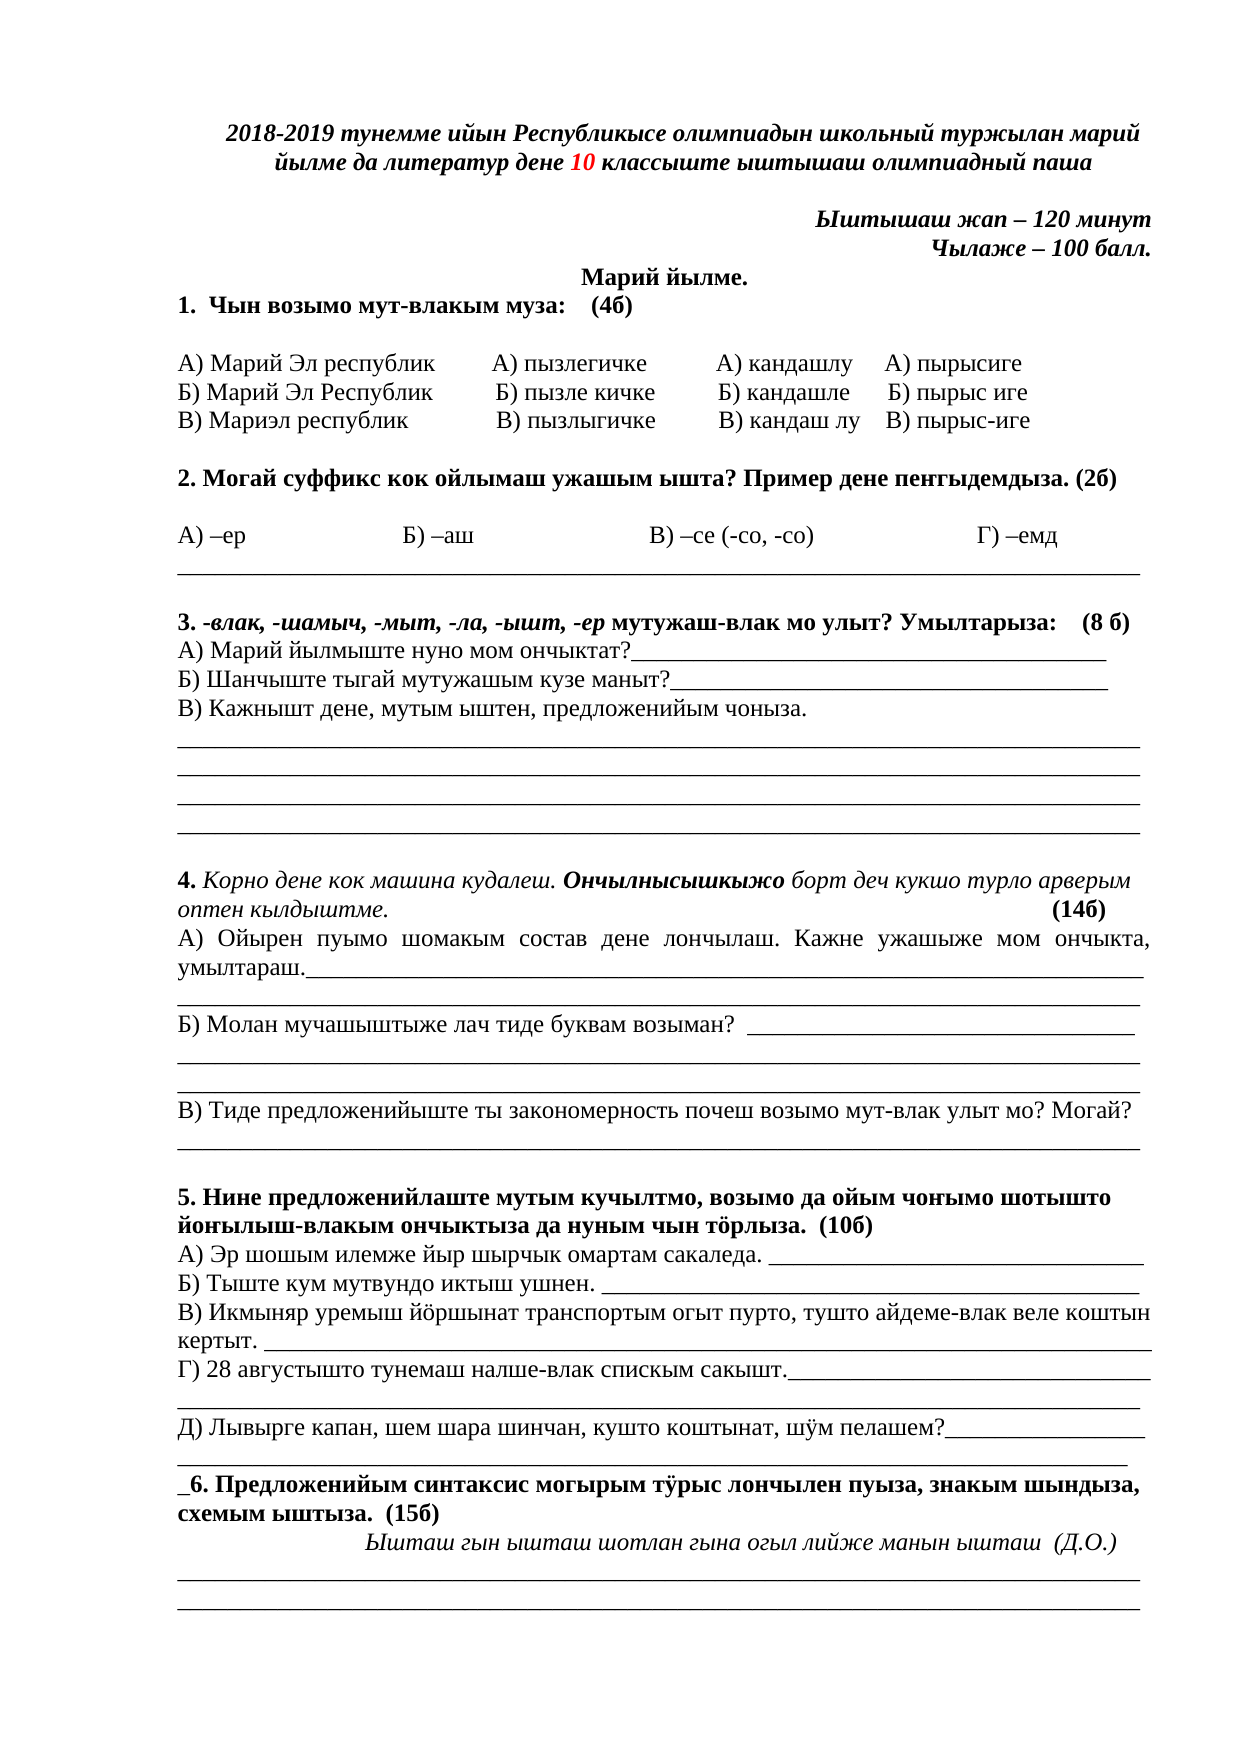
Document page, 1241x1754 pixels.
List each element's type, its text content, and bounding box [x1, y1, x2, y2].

text В) Мариэл республик В) пызлыгичке В) кандаш лу В) пырыс-иге [177, 406, 1152, 434]
text Б) Молан мучашыштыже лач тиде буквам возыман? _______________________________ [177, 1009, 1152, 1038]
text 2018-2019 тунемме ийын Республикысе олимпиадын школьный туржылан марий йылме да литератур дене 10 классыште ыштышаш олимпиадный паша [215, 118, 1152, 176]
text Ышташ гын ышташ шотлан гына огыл лийже манын ышташ (Д.О.) [177, 1527, 1152, 1556]
text 1. Чын возымо мут-влакым муза: (4б) [177, 291, 1152, 319]
text Б) Шанчыште тыгай мутужашым кузе маныт?___________________________________ [177, 664, 1152, 693]
text Ыштышаш жап – 120 минут [215, 204, 1152, 233]
text Г) 28 августышто тунемаш налше-влак спискым сакышт._____________________________ _____________________________________________________________________________ [177, 1354, 1152, 1412]
text В) Кажнышт дене, мутым ыштен, предложенийым чоныза. ____________________________________________________________________________________________________________________________________________________________________________________________________________________________________________________________________________________________________________________ [177, 693, 1152, 837]
text В) Икмыняр уремыш йӧршынат транспортым огыт пурто, тушто айдеме-влак веле коштын кертыт. _______________________________________________________________________ [177, 1297, 1152, 1354]
text Д) Лывырге капан, шем шара шинчан, кушто коштынат, шӱм пелашем?________________ [177, 1412, 1152, 1441]
text 5. Нине предложенийлаште мутым кучылтмо, возымо да ойым чоҥымо шотышто йоҥылыш-влакым ончыктыза да нуным чын тӧрлыза. (10б) [177, 1182, 1152, 1239]
text А) Ойырен пуымо шомакым состав дене лончылаш. Кажне ужашыже мом ончыкта, умылтараш.________________________________________________________________________________________________________________________________________________ [177, 923, 1152, 1009]
text _____________________________________________________________________________6. Предложенийым синтаксис могырым тӱрыс лончылен пуыза, знакым шындыза, схемым ыштыза. (15б) [177, 1441, 1152, 1527]
text _____________________________________________________________________________ [177, 1124, 1152, 1153]
text Б) Тыште кум мутвундо иктыш ушнен. ___________________________________________ [177, 1268, 1152, 1297]
text __________________________________________________________________________________________________________________________________________________________ [177, 1556, 1152, 1613]
text А) –ер Б) –аш В) –се (-со, -со) Г) –емд [177, 521, 1152, 549]
text Б) Марий Эл Республик Б) пызле кичке Б) кандашле Б) пырыс иге [177, 377, 1152, 406]
text 3. -влак, -шамыч, -мыт, -ла, -ышт, -ер мутужаш-влак мо улыт? Умылтарыза: (8 б) [177, 607, 1152, 636]
text Марий йылме. [177, 262, 1152, 291]
text _____________________________________________________________________________ [177, 549, 1152, 578]
text Чылаже – 100 балл. [177, 233, 1152, 262]
text В) Тиде предложенийыште ты закономерность почеш возымо мут-влак улыт мо? Могай? [177, 1096, 1152, 1124]
text __________________________________________________________________________________________________________________________________________________________ [177, 1038, 1152, 1096]
text А) Марий Эл республик А) пызлегичке А) кандашлу А) пырысиге [177, 348, 1152, 377]
text 2. Могай суффикс кок ойлымаш ужашым ышта? Пример дене пеҥгыдемдыза. (2б) [177, 463, 1152, 492]
text А) Марий йылмыште нуно мом ончыктат?______________________________________ [177, 636, 1152, 664]
text 4. Корно дене кок машина кудалеш. Ончылнысышкыжо борт деч кукшо турло арверым оптен кылдыштме. (14б) [177, 866, 1152, 923]
text А) Эр шошым илемже йыр шырчык омартам сакаледа. ______________________________ [177, 1239, 1152, 1268]
